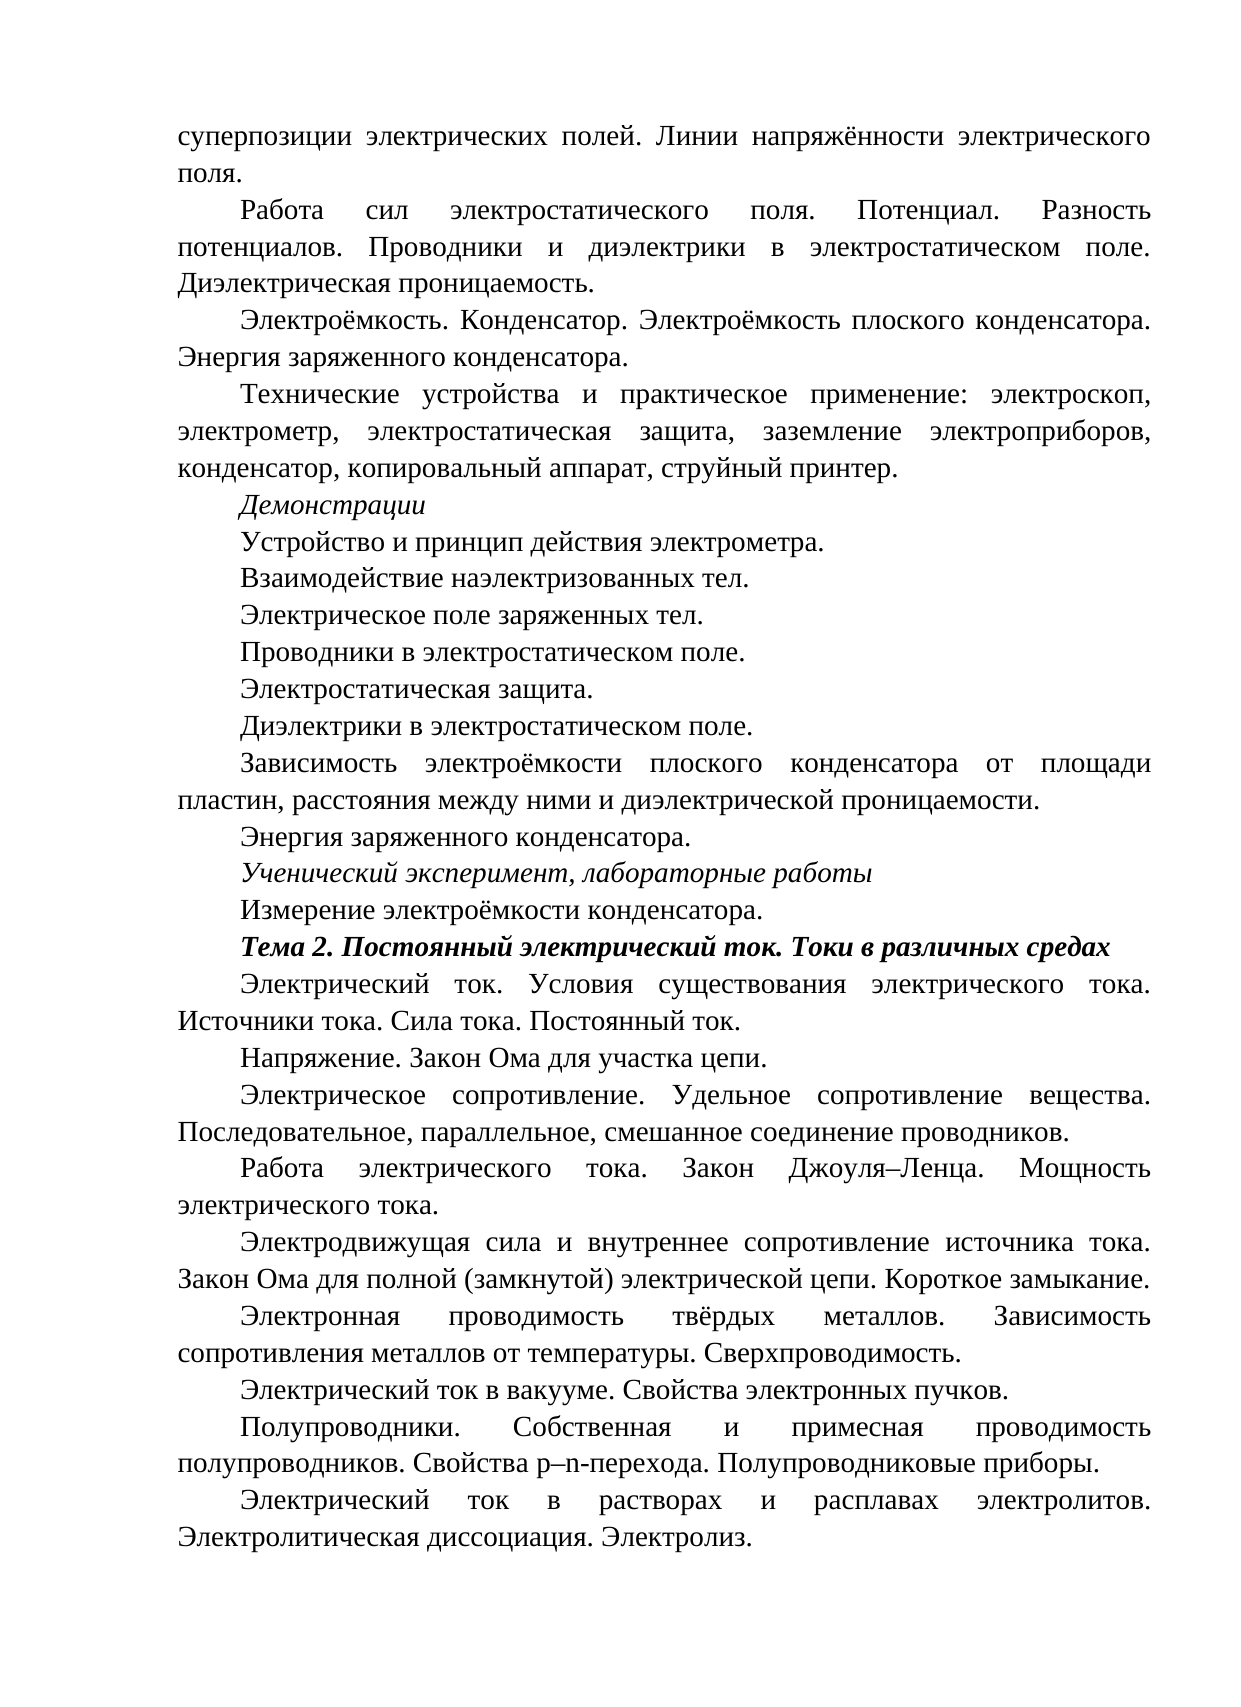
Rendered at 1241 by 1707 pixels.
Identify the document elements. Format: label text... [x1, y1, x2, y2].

text Электростатическая защита. [177, 671, 1152, 705]
text Напряжение. Закон Ома для участка цепи. [177, 1040, 1152, 1073]
text Полупроводники. Собственная и примесная проводимость полупроводников. Свойства p–n-перехода. Полупроводниковые приборы. [177, 1409, 1152, 1479]
text Зависимость электроёмкости плоского конденсатора от площади пластин, расстояния между ними и диэлектрической проницаемости. [177, 745, 1152, 815]
text Измерение электроёмкости конденсатора. [177, 892, 1152, 926]
text Энергия заряженного конденсатора. [177, 819, 1152, 852]
text Проводники в электростатическом поле. [177, 634, 1152, 668]
text Электрический ток. Условия существования электрического тока. Источники тока. Сила тока. Постоянный ток. [177, 966, 1152, 1037]
text Устройство и принцип действия электрометра. [177, 524, 1152, 557]
text Тема 2. Постоянный электрический ток. Токи в различных средах [177, 929, 1152, 963]
text Технические устройства и практическое применение: электроскоп, электрометр, электростатическая защита, заземление электроприборов, конденсатор, копировальный аппарат, струйный принтер. [177, 376, 1152, 483]
text Электрическое сопротивление. Удельное сопротивление вещества. Последовательное, параллельное, смешанное соединение проводников. [177, 1077, 1152, 1147]
text Электрический ток в вакууме. Свойства электронных пучков. [177, 1372, 1152, 1405]
text Электронная проводимость твёрдых металлов. Зависимость сопротивления металлов от температуры. Сверхпроводимость. [177, 1298, 1152, 1368]
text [177, 118, 1152, 188]
text Электроёмкость. Конденсатор. Электроёмкость плоского конденсатора. Энергия заряженного конденсатора. [177, 302, 1152, 373]
text Работа сил электростатического поля. Потенциал. Разность потенциалов. Проводники и диэлектрики в электростатическом поле. Диэлектрическая проницаемость. [177, 192, 1152, 299]
text Электрическое поле заряженных тел. [177, 597, 1152, 631]
text Электрический ток в растворах и расплавах электролитов. Электролитическая диссоциация. Электролиз. [177, 1482, 1152, 1553]
text Электродвижущая сила и внутреннее сопротивление источника тока. Закон Ома для полной (замкнутой) электрической цепи. Короткое замыкание. [177, 1224, 1152, 1295]
text Диэлектрики в электростатическом поле. [177, 708, 1152, 742]
text Ученический эксперимент, лабораторные работы [177, 856, 1152, 889]
text Взаимодействие наэлектризованных тел. [177, 561, 1152, 594]
text Работа электрического тока. Закон Джоуля–Ленца. Мощность электрического тока. [177, 1151, 1152, 1221]
text Демонстрации [177, 487, 1152, 520]
